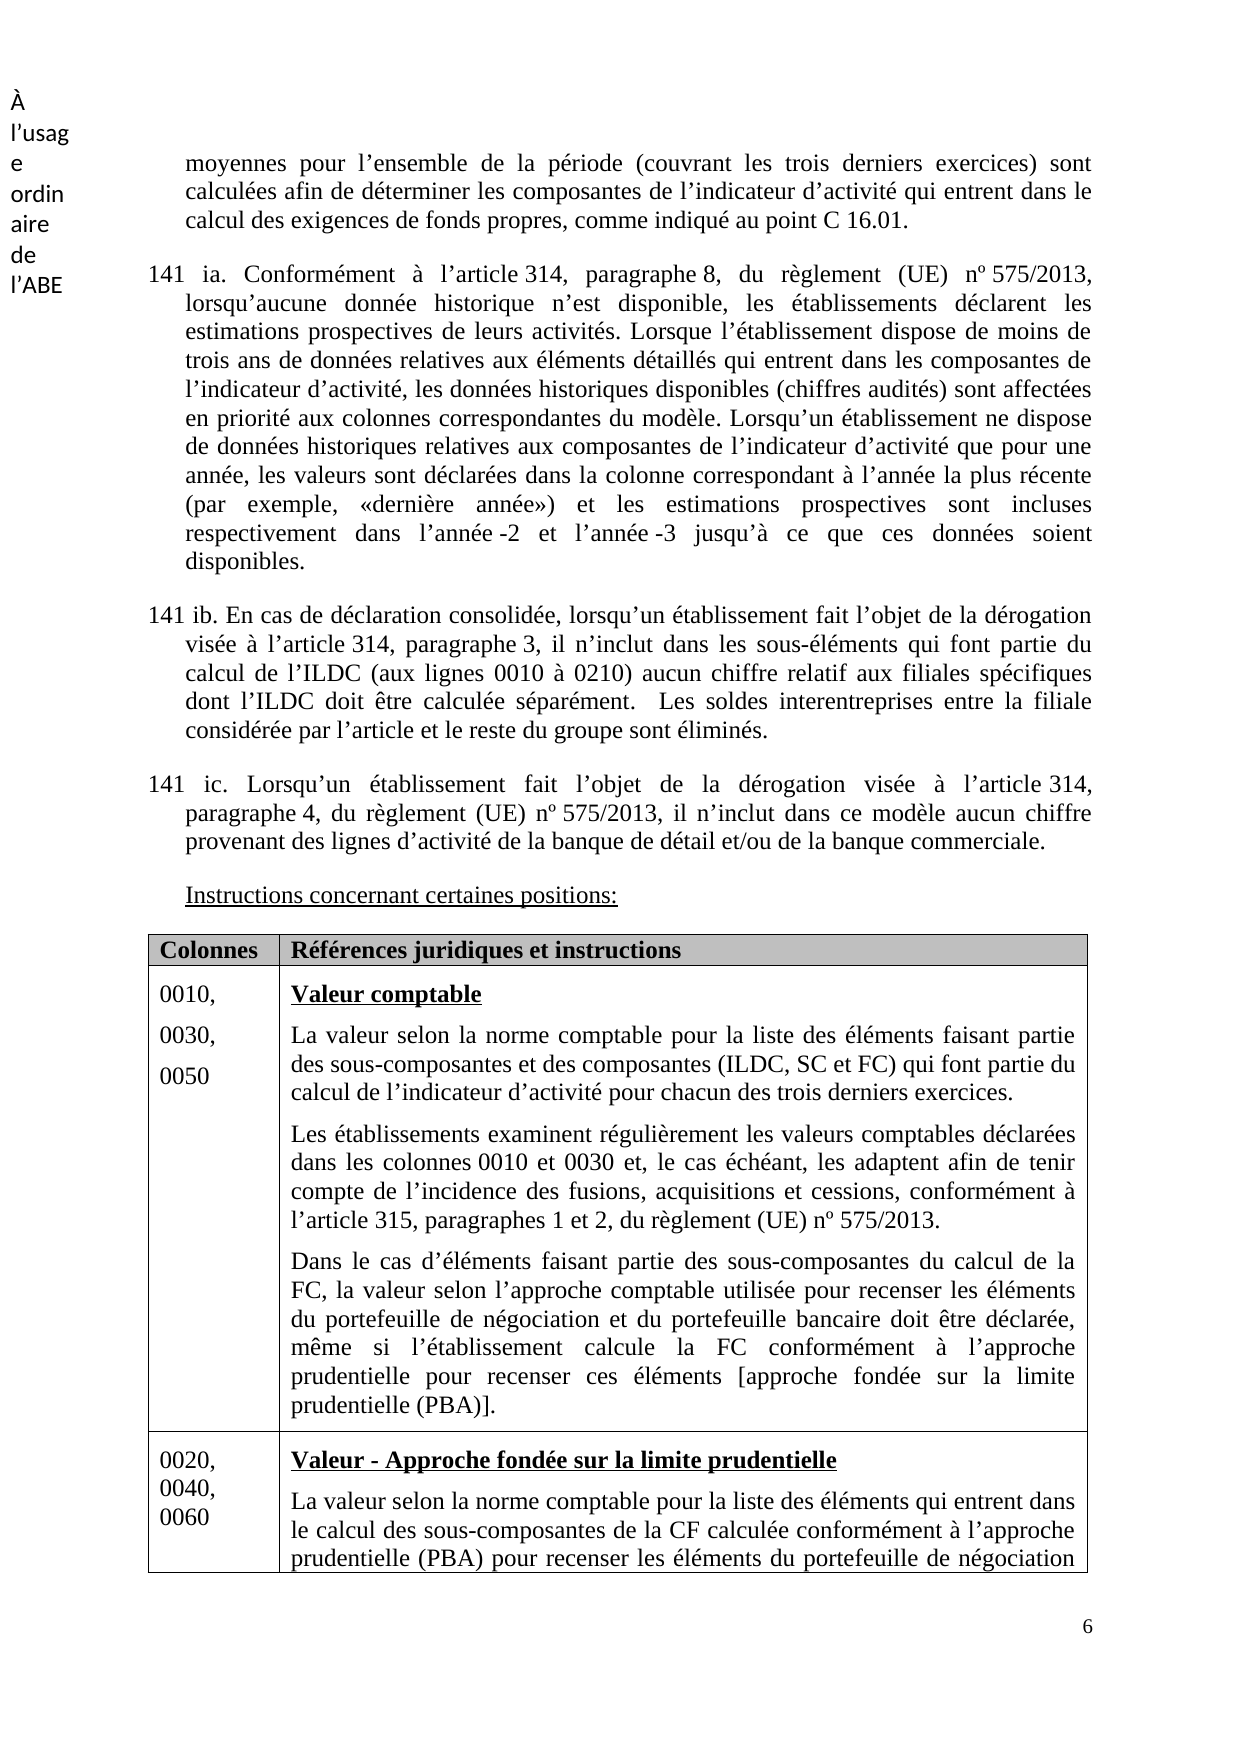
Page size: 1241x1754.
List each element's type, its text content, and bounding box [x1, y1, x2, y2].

table_cell Valeur comptable La valeur selon la norme comptable pour la liste des éléments faisant partie des sous-composantes et des composantes (ILDC, SC et FC) qui font partie du calcul de l’indicateur d’activité pour chacun des trois derniers exercices. Les établissements examinent régulièrement les valeurs comptables déclarées dans les colonnes 0010 et 0030 et, le cas échéant, les adaptent afin de tenir compte de l’incidence des fusions, acquisitions et cessions, conformément à l’article 315, paragraphes 1 et 2, du règlement (UE) nº 575/2013. Dans le cas d’éléments faisant partie des sous-composantes du calcul de la FC, la valeur selon l’approche comptable utilisée pour recenser les éléments du portefeuille de négociation et du portefeuille bancaire doit être déclarée, même si l’établissement calcule la FC conformément à l’approche prudentielle pour recenser ces éléments [approche fondée sur la limite prudentielle (PBA)]. [280, 966, 1087, 1431]
table_header Références juridiques et instructions [280, 935, 1087, 965]
table_cell 0010, 0030, 0050 [149, 966, 279, 1431]
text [148, 148, 1093, 234]
text 141 ia. Conformément à l’article 314, paragraphe 8, du règlement (UE) nº 575/2013, lorsqu’aucune donnée historique n’est disponible, les établissements déclarent les estimations prospectives de leurs activités. Lorsque l’établissement dispose de moins de trois ans de données relatives aux éléments détaillés qui entrent dans les composantes de l’indicateur d’activité, les données historiques disponibles (chiffres audités) sont affectées en priorité aux colonnes correspondantes du modèle. Lorsqu’un établissement ne dispose de données historiques relatives aux composantes de l’indicateur d’activité que pour une année, les valeurs sont déclarées dans la colonne correspondant à l’année la plus récente (par exemple, «dernière année») et les estimations prospectives sont incluses respectivement dans l’année -2 et l’année -3 jusqu’à ce que ces données soient disponibles. [148, 259, 1093, 575]
text 141 ic. Lorsqu’un établissement fait l’objet de la dérogation visée à l’article 314, paragraphe 4, du règlement (UE) nº 575/2013, il n’inclut dans ce modèle aucun chiffre provenant des lignes d’activité de la banque de détail et/ou de la banque commerciale. [148, 769, 1093, 855]
table_cell 0020, 0040, 0060 [149, 1432, 279, 1572]
table_header Colonnes [149, 935, 279, 965]
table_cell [280, 1432, 1087, 1572]
text Instructions concernant certaines positions: [185, 880, 1093, 909]
text 141 ib. En cas de déclaration consolidée, lorsqu’un établissement fait l’objet de la dérogation visée à l’article 314, paragraphe 3, il n’inclut dans les sous-éléments qui font partie du calcul de l’ILDC (aux lignes 0010 à 0210) aucun chiffre relatif aux filiales spécifiques dont l’ILDC doit être calculée séparément. Les soldes interentreprises entre la filiale considérée par l’article et le reste du groupe sont éliminés. [148, 600, 1093, 744]
